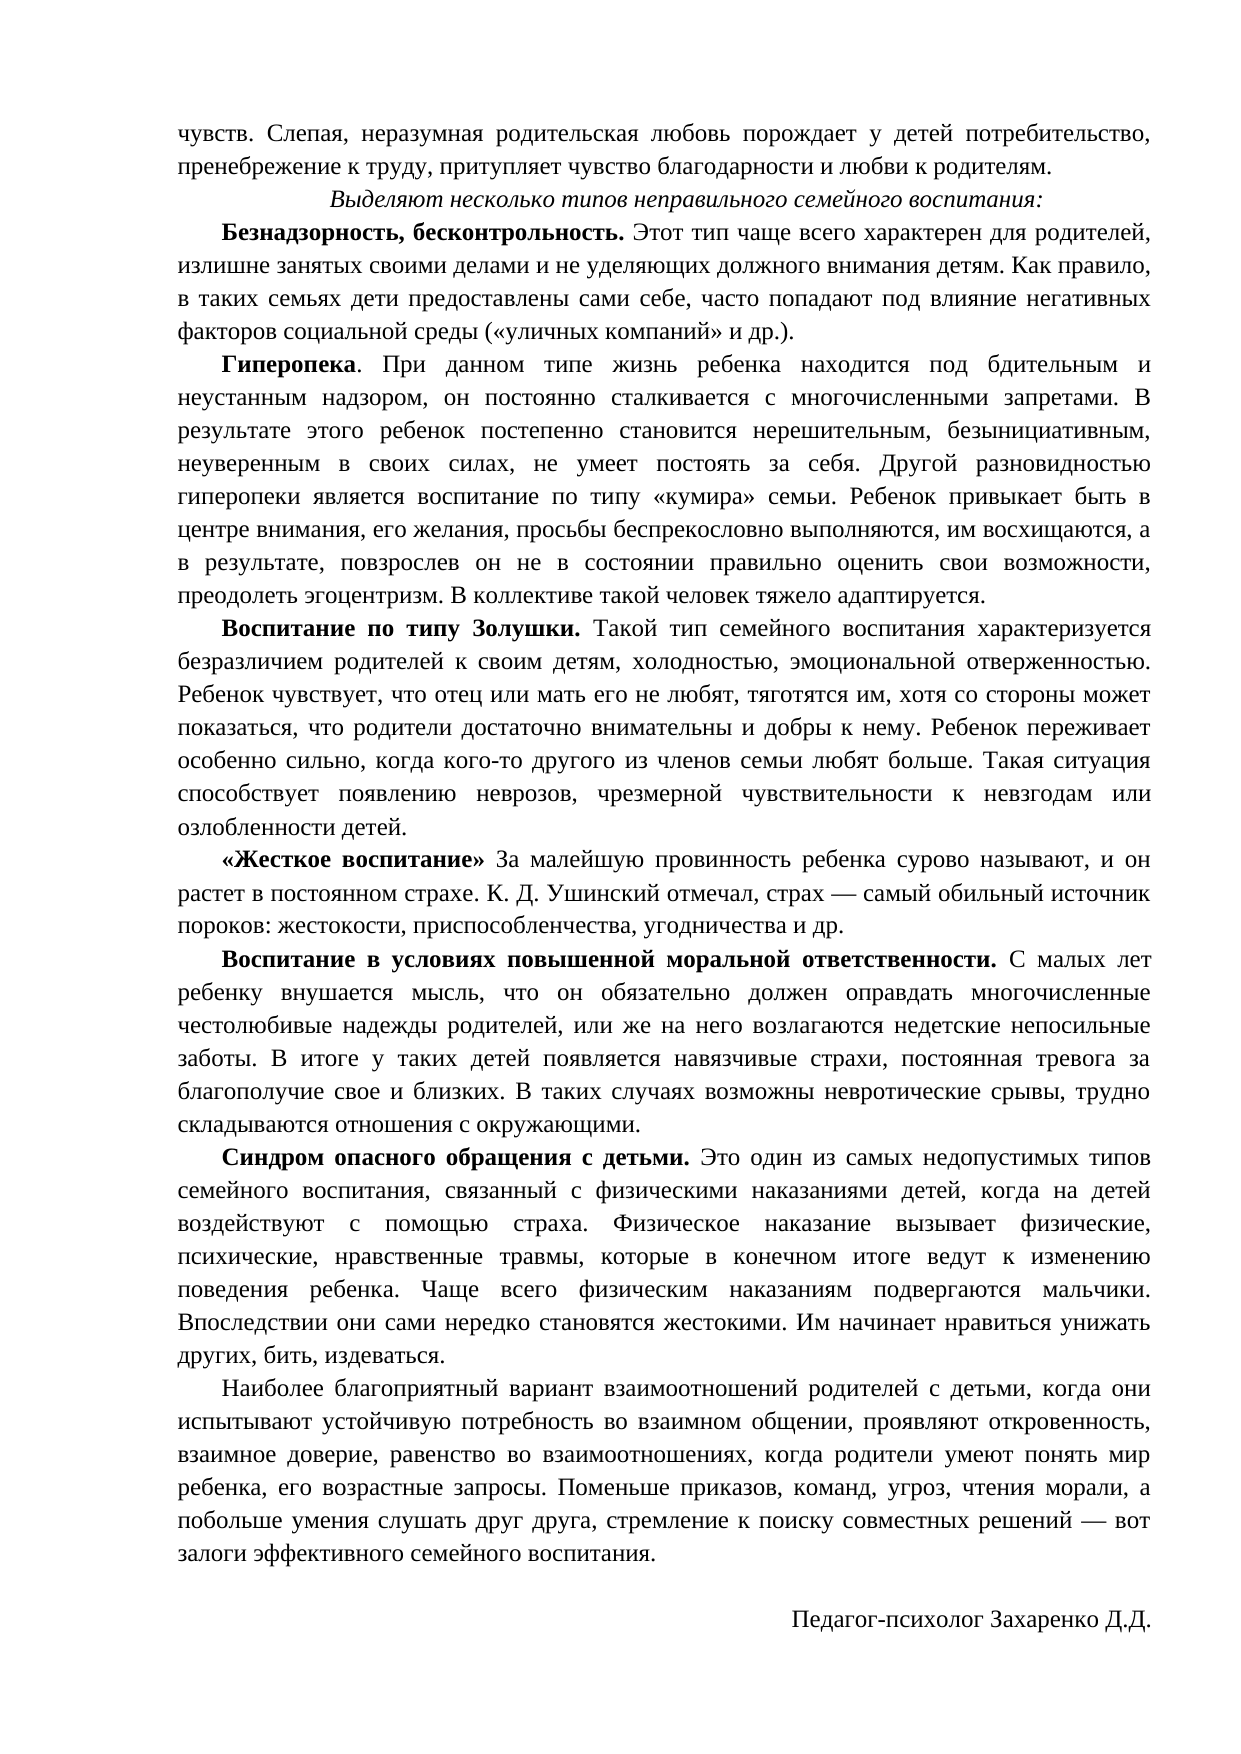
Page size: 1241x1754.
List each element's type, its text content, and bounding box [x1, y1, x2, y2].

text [177, 118, 1152, 180]
text Воспитание по типу Золушки. Такой тип семейного воспитания характеризуется безразличием родителей к своим детям, холодностью, эмоциональной отверженностью. Ребенок чувствует, что отец или мать его не любят, тяготятся им, хотя со стороны может показаться, что родители достаточно внимательны и добры к нему. Ребенок переживает особенно сильно, когда кого-то другого из членов семьи любят больше. Такая ситуация способствует появлению неврозов, чрезмерной чувствительности к невзгодам или озлобленности детей. [177, 613, 1152, 840]
text Выделяют несколько типов неправильного семейного воспитания: [177, 184, 1152, 213]
text Безнадзорность, бесконтрольность. Этот тип чаще всего характерен для родителей, излишне занятых своими делами и не уделяющих должного внимания детям. Как правило, в таких семьях дети предоставлены сами себе, часто попадают под влияние негативных факторов социальной среды («уличных компаний» и др.). [177, 217, 1152, 345]
text Синдром опасного обращения с детьми. Это один из самых недопустимых типов семейного воспитания, связанный с физическими наказаниями детей, когда на детей воздействуют с помощью страха. Физическое наказание вызывает физические, психические, нравственные травмы, которые в конечном итоге ведут к изменению поведения ребенка. Чаще всего физическим наказаниям подвергаются мальчики. Впоследствии они сами нередко становятся жестокими. Им начинает нравиться унижать других, бить, издеваться. [177, 1142, 1152, 1369]
text Педагог-психолог Захаренко Д.Д. [177, 1604, 1152, 1633]
text Воспитание в условиях повышенной моральной ответственности. С малых лет ребенку внушается мысль, что он обязательно должен оправдать многочисленные честолюбивые надежды родителей, или же на него возлагаются недетские непосильные заботы. В итоге у таких детей появляется навязчивые страхи, постоянная тревога за благополучие свое и близких. В таких случаях возможны невротические срывы, трудно складываются отношения с окружающими. [177, 944, 1152, 1137]
text Наиболее благоприятный вариант взаимоотношений родителей с детьми, когда они испытывают устойчивую потребность во взаимном общении, проявляют откровенность, взаимное доверие, равенство во взаимоотношениях, когда родители умеют понять мир ребенка, его возрастные запросы. Поменьше приказов, команд, угроз, чтения морали, а побольше умения слушать друг друга, стремление к поиску совместных решений — вот залоги эффективного семейного воспитания. [177, 1373, 1152, 1567]
text Гиперопека. При данном типе жизнь ребенка находится под бдительным и неустанным надзором, он постоянно сталкивается с многочисленными запретами. В результате этого ребенок постепенно становится нерешительным, безынициативным, неуверенным в своих силах, не умеет постоять за себя. Другой разновидностью гиперопеки является воспитание по типу «кумира» семьи. Ребенок привыкает быть в центре внимания, его желания, просьбы беспрекословно выполняются, им восхищаются, а в результате, повзрослев он не в состоянии правильно оценить свои возможности, преодолеть эгоцентризм. В коллективе такой человек тяжело адаптируется. [177, 349, 1152, 609]
text «Жесткое воспитание» За малейшую провинность ребенка сурово называют, и он растет в постоянном страхе. К. Д. Ушинский отмечал, страх — самый обильный источник пороков: жестокости, приспособленчества, угодничества и др. [177, 844, 1152, 939]
